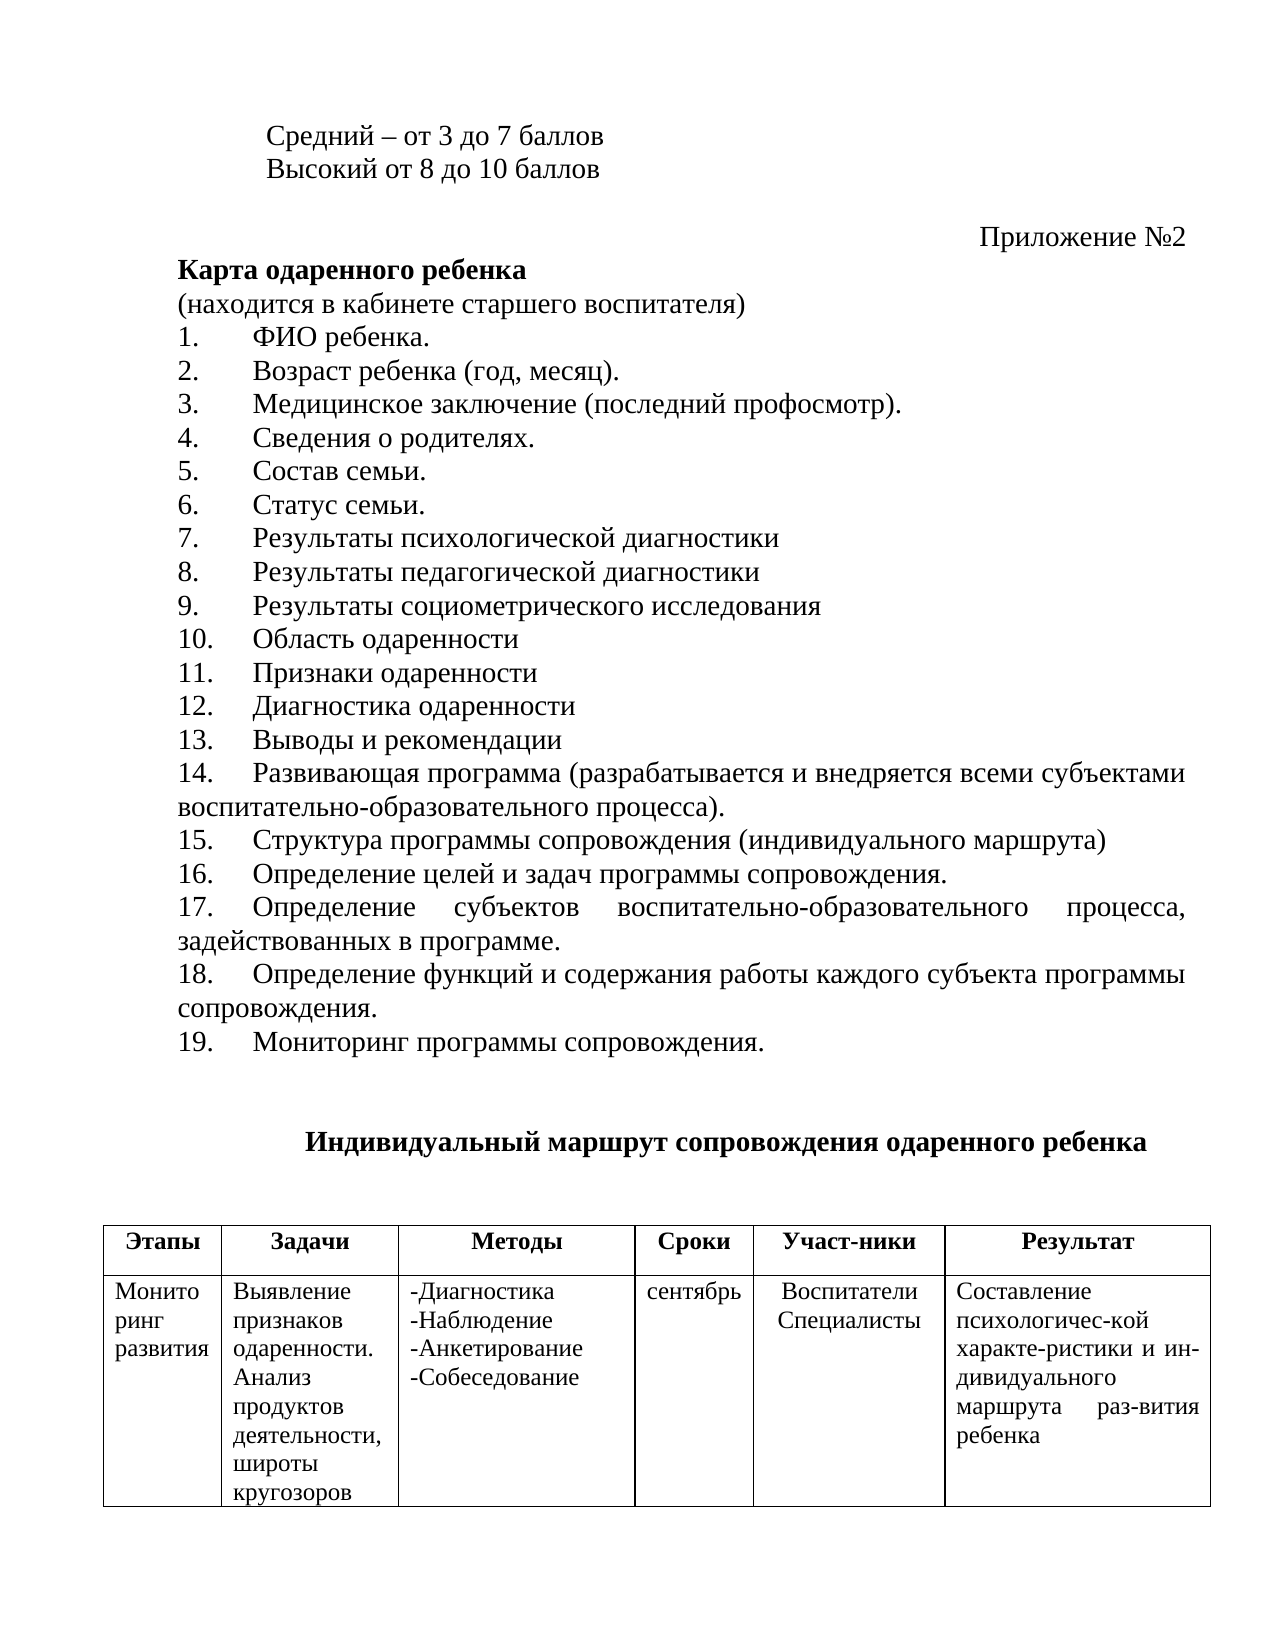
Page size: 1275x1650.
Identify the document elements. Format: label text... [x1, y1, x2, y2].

table_header Задачи [222, 1226, 398, 1275]
list Диагностика одаренности [177, 688, 1186, 722]
text (находится в кабинете старшего воспитателя) [177, 286, 1186, 319]
text Высокий от 8 до 10 баллов [177, 152, 1186, 185]
list Сведения о родителях. [177, 420, 1186, 453]
list Развивающая программа (разрабатывается и внедряется всеми субъектами воспитательно-образовательного процесса). [177, 755, 1186, 822]
list Мониторинг программы сопровождения. [177, 1024, 1186, 1057]
table_cell сентябрь [636, 1276, 753, 1506]
table_header Методы [399, 1226, 634, 1275]
list Структура программы сопровождения (индивидуального маршрута) [177, 822, 1186, 856]
table_header Сроки [636, 1226, 753, 1275]
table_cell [754, 1276, 944, 1506]
text Индивидуальный маршрут сопровождения одаренного ребенка [177, 1124, 1186, 1158]
table_cell Составление психологичес-кой характе-ристики и ин-дивидуального маршрута раз-вития ребенка [946, 1276, 1210, 1506]
list Область одаренности [177, 621, 1186, 655]
list Возраст ребенка (год, месяц). [177, 353, 1186, 386]
list Результаты педагогической диагностики [177, 554, 1186, 588]
text Карта одаренного ребенка [177, 252, 1186, 286]
table_cell -Диагностика -Наблюдение -Анкетирование -Собеседование [399, 1276, 634, 1506]
list Состав семьи. [177, 453, 1186, 487]
table_cell Мониторинг развития [104, 1276, 221, 1506]
table_header Этапы [104, 1226, 221, 1275]
list Статус семьи. [177, 487, 1186, 521]
list Медицинское заключение (последний профосмотр). [177, 386, 1186, 420]
list ФИО ребенка. [177, 319, 1186, 353]
list Результаты психологической диагностики [177, 521, 1186, 554]
table_cell Выявление признаков одаренности. Анализ продуктов деятельности, широты кругозоров [222, 1276, 398, 1506]
text Средний – от 3 до 7 баллов [177, 118, 1186, 152]
list Признаки одаренности [177, 655, 1186, 688]
text Приложение №2 [177, 219, 1186, 252]
list Определение субъектов воспитательно-образовательного процесса, задействованных в программе. [177, 889, 1186, 957]
table_header Участ-ники [754, 1226, 944, 1275]
list Определение функций и содержания работы каждого субъекта программы сопровождения. [177, 957, 1186, 1024]
table_header Результат [946, 1226, 1210, 1275]
list Определение целей и задач программы сопровождения. [177, 856, 1186, 889]
list Выводы и рекомендации [177, 722, 1186, 755]
list Результаты социометрического исследования [177, 588, 1186, 621]
